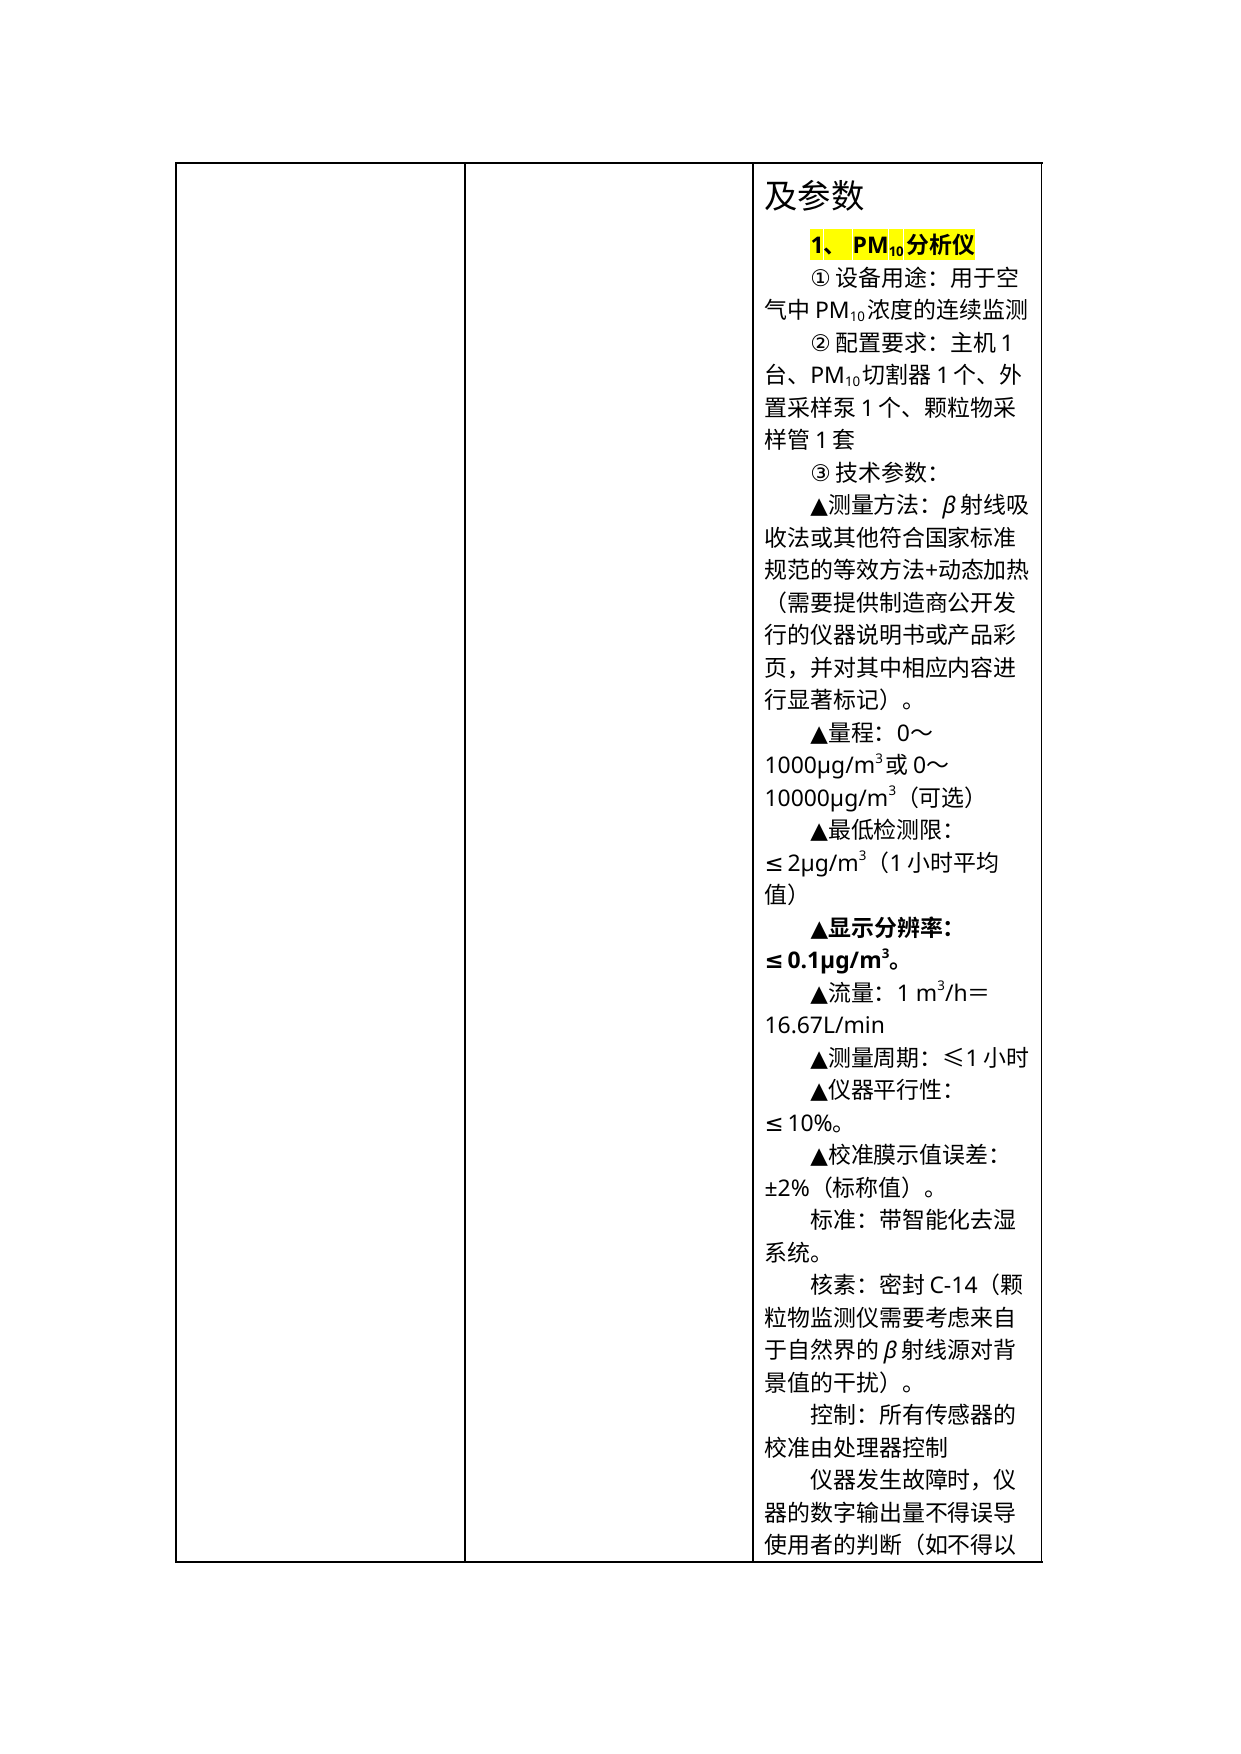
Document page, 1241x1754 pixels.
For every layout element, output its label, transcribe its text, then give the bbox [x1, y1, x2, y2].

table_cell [754, 164, 1041, 1561]
table_cell 2 [177, 164, 464, 1561]
table_cell [466, 164, 752, 1561]
